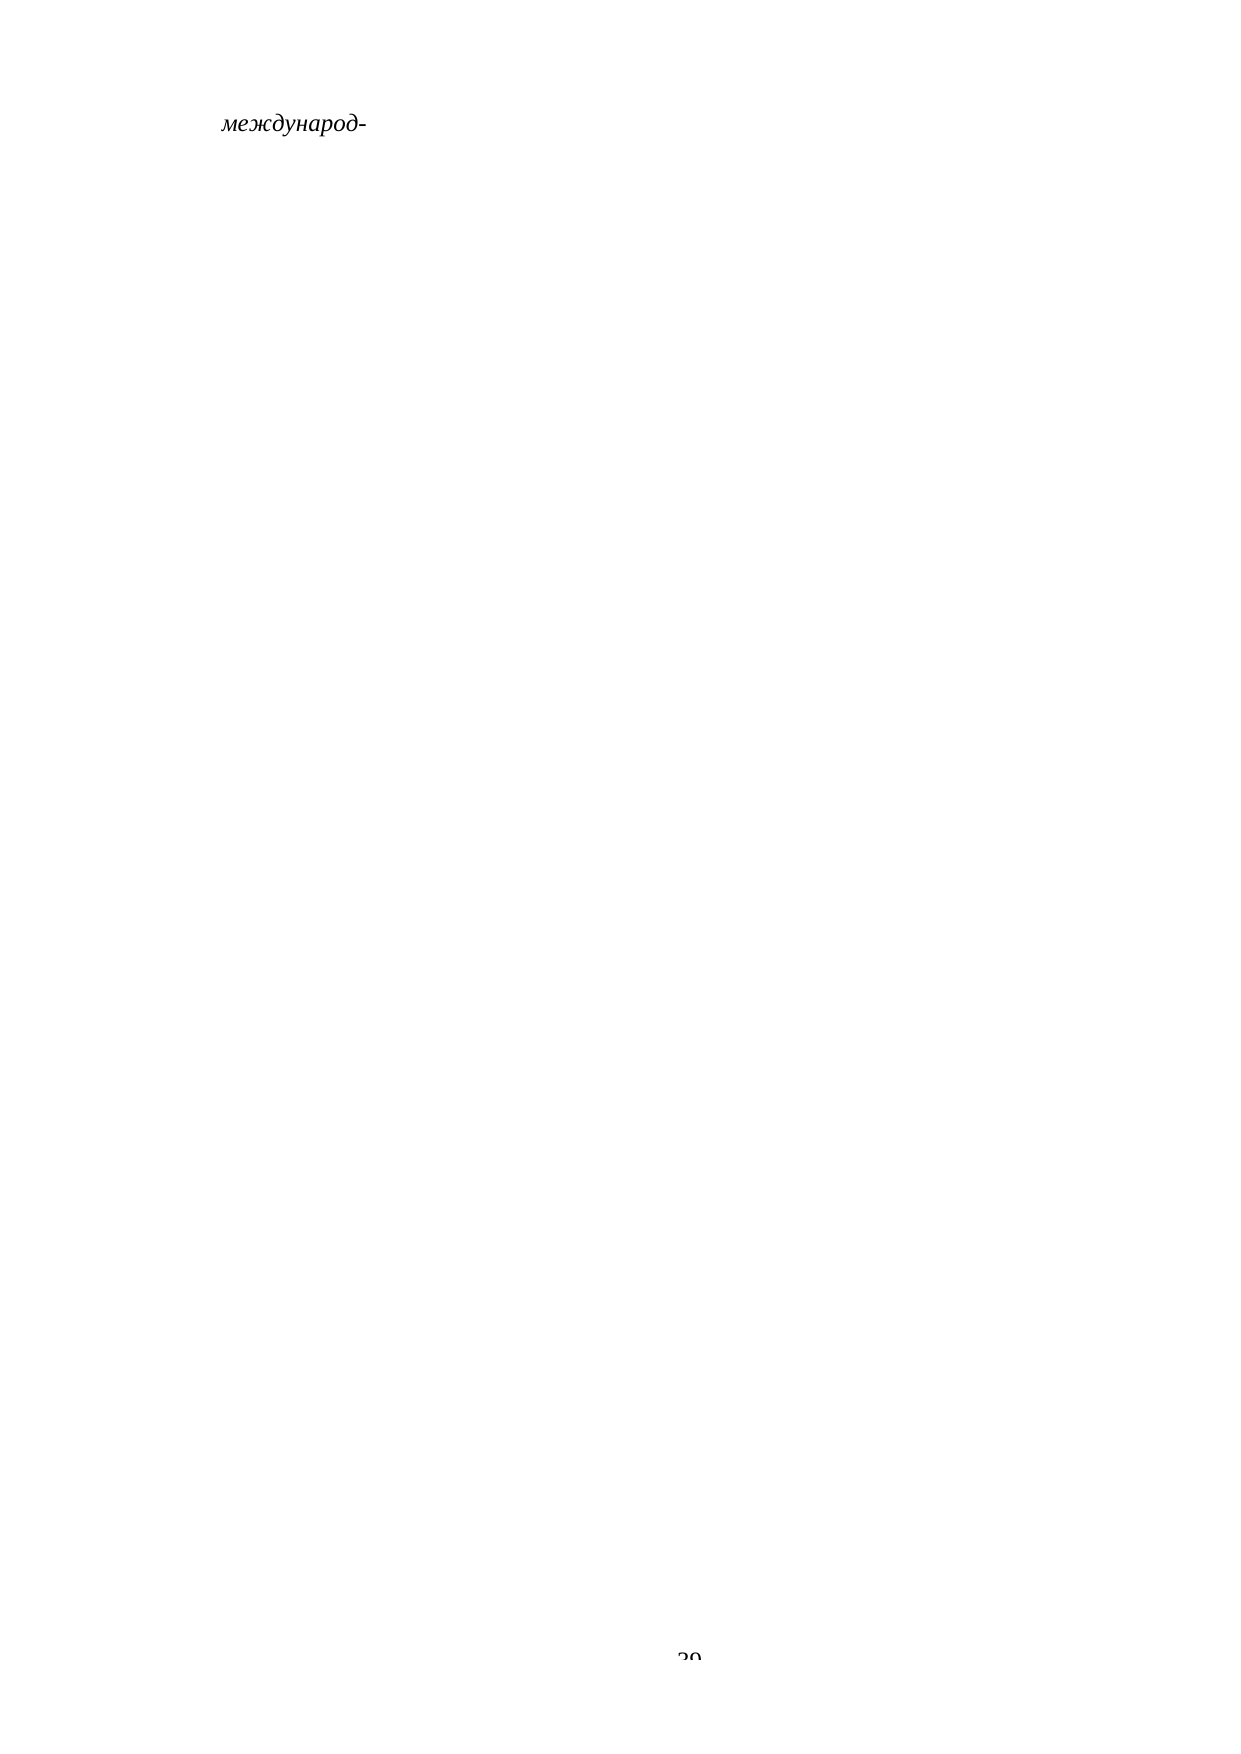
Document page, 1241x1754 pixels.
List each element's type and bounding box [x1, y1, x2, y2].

text [222, 108, 1152, 137]
